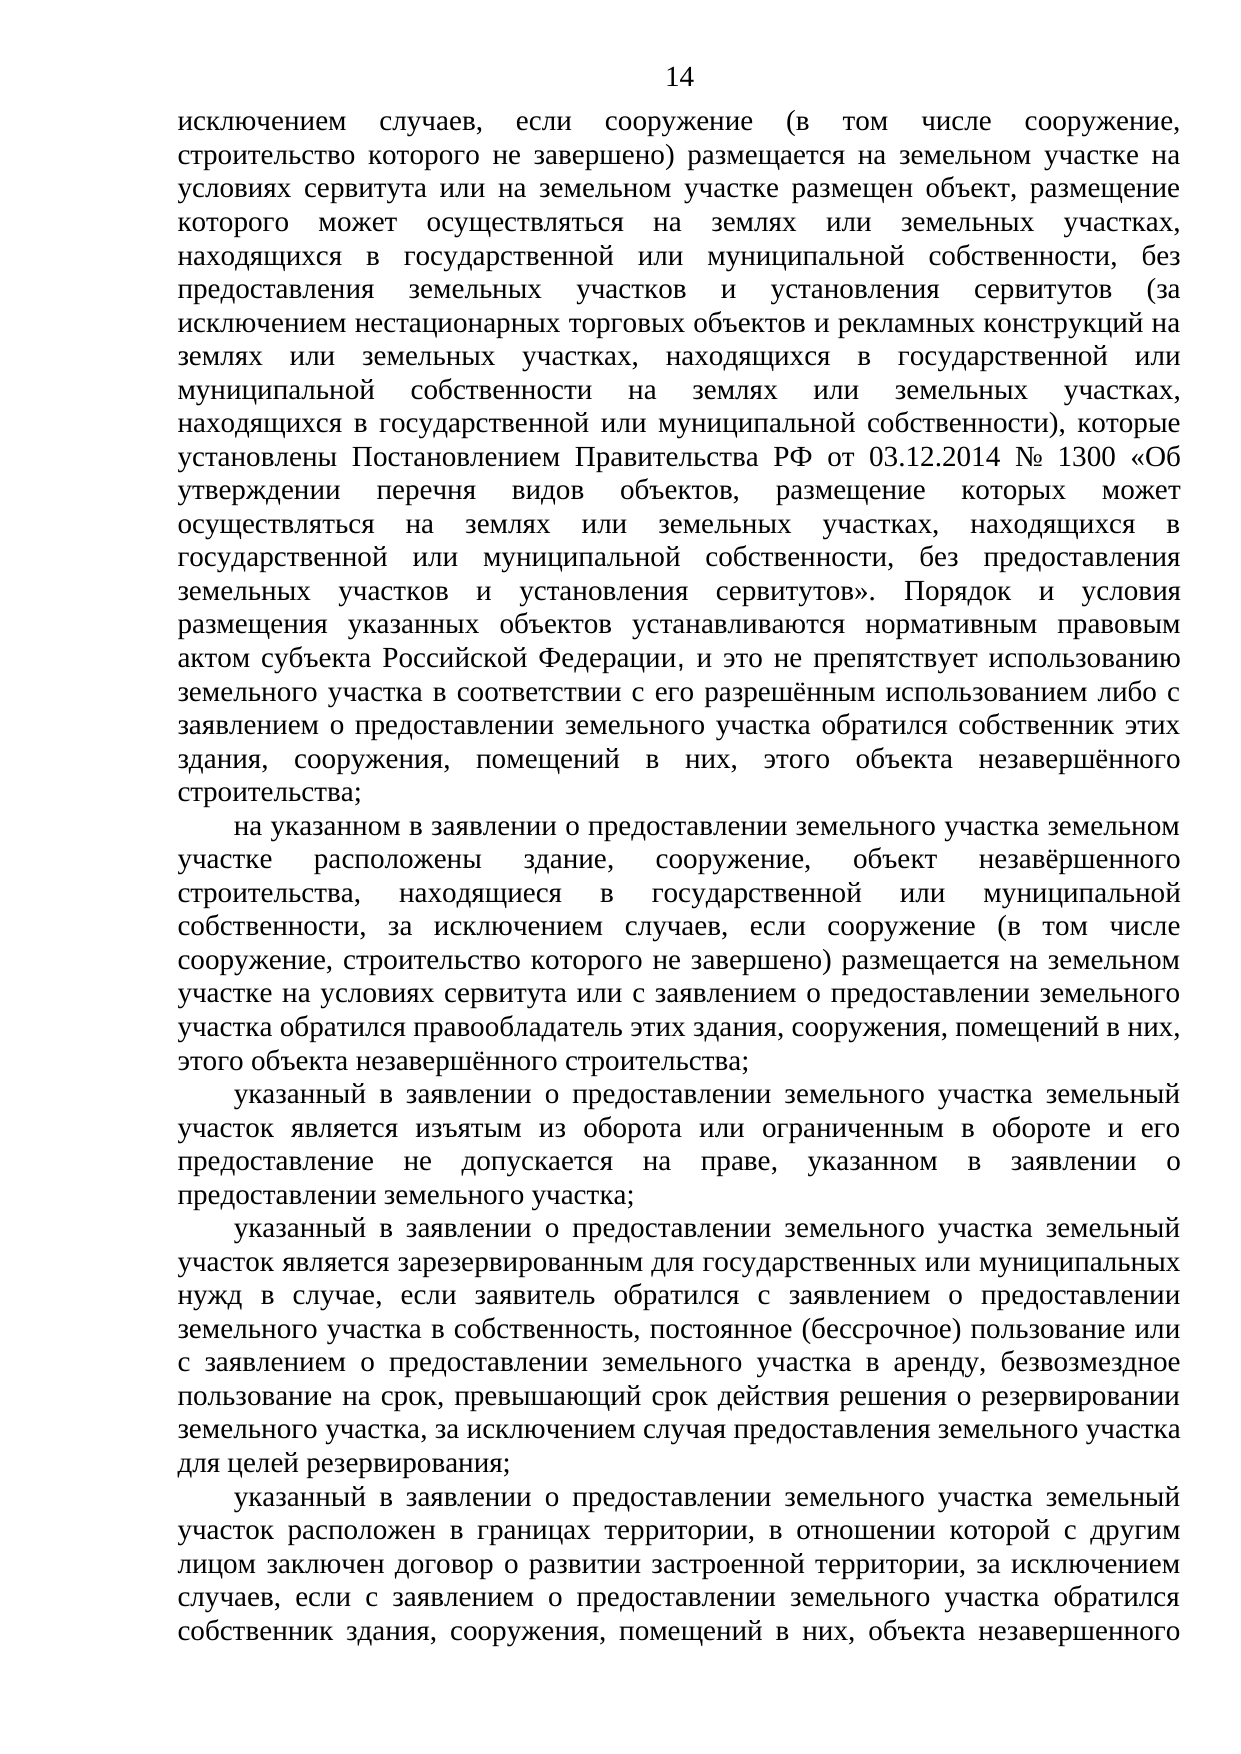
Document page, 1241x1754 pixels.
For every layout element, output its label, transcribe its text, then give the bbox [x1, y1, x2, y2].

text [177, 103, 1181, 473]
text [177, 1479, 1181, 1646]
text на указанном в заявлении о предоставлении земельного участка земельном участке расположены здание, сооружение, объект незавёршенного строительства, находящиеся в государственной или муниципальной собственности, за исключением случаев, если сооружение (в том числе сооружение, строительство которого не завершено) размещается на земельном участке на условиях сервитута или с заявлением о предоставлении земельного участка обратился правообладатель этих здания, сооружения, помещений в них, этого объекта незавершённого строительства; [177, 808, 1181, 1076]
text указанный в заявлении о предоставлении земельного участка земельный участок является зарезервированным для государственных или муниципальных нужд в случае, если заявитель обратился с заявлением о предоставлении земельного участка в собственность, постоянное (бессрочное) пользование или с заявлением о предоставлении земельного участка в аренду, безвозмездное пользование на срок, превышающий срок действия решения о резервировании земельного участка, за исключением случая предоставления земельного участка для целей резервирования; [177, 1210, 1181, 1479]
text указанный в заявлении о предоставлении земельного участка земельный участок является изъятым из оборота или ограниченным в обороте и его предоставление не допускается на праве, указанном в заявлении о предоставлении земельного участка; [177, 1076, 1181, 1210]
